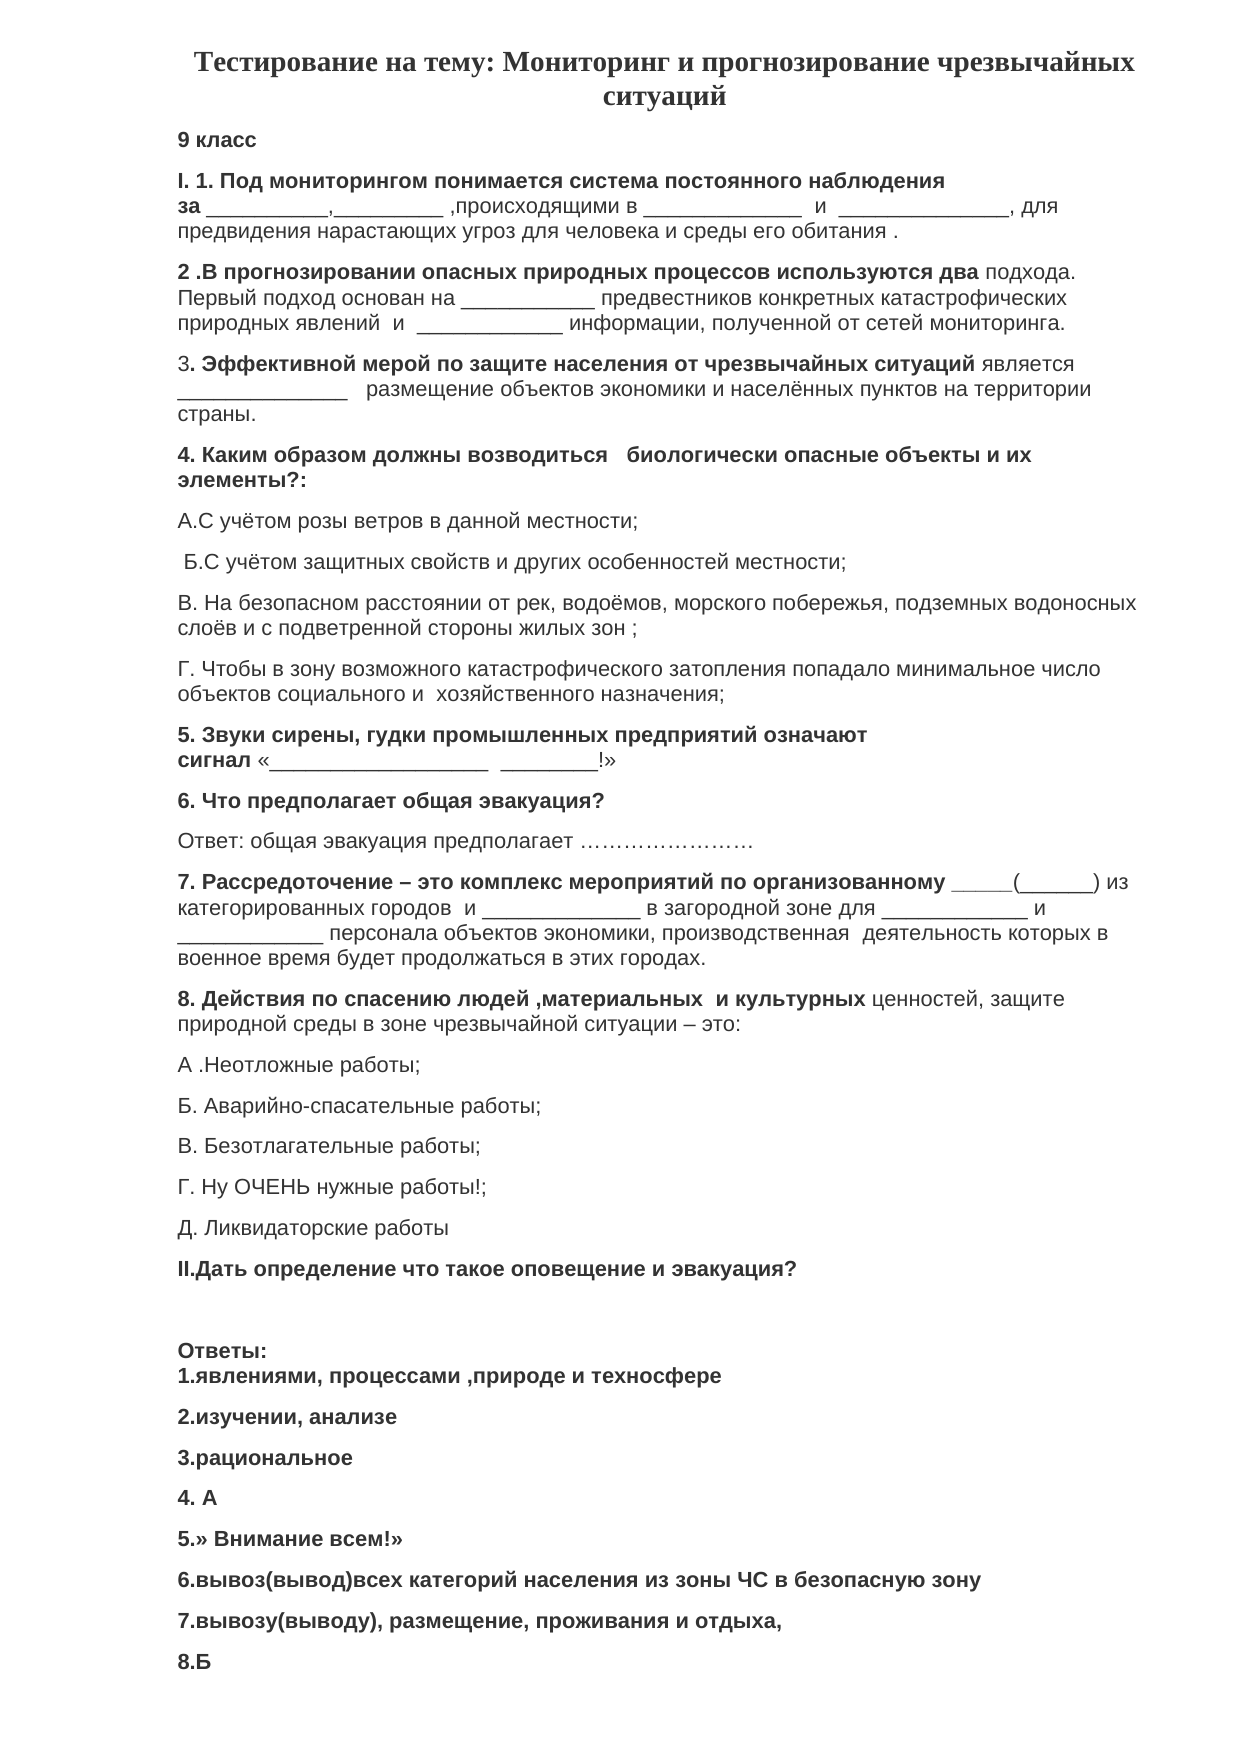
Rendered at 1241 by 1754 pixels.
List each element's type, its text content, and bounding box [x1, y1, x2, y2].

text 7. Рассредоточение – это комплекс мероприятий по организованному _____(______) из категорированных городов и _____________ в загородной зоне для ____________ и ____________ персонала объектов экономики, производственная деятельность которых в военное время будет продолжаться в этих городах. [177, 869, 1152, 970]
text 8. Действия по спасению людей ,материальных и культурных ценностей, защите природной среды в зоне чрезвычайной ситуации – это: [177, 986, 1152, 1036]
text II.Дать определение что такое оповещение и эвакуация? [177, 1256, 1152, 1281]
text Г. Чтобы в зону возможного катастрофического затопления попадало минимальное число объектов социального и хозяйственного назначения; [177, 655, 1152, 706]
text Г. Ну ОЧЕНЬ нужные работы!; [177, 1174, 1152, 1199]
text 3.рациональное [177, 1444, 1152, 1469]
text 3. Эффективной мерой по защите населения от чрезвычайных ситуаций является ______________ размещение объектов экономики и населённых пунктов на территории страны. [177, 350, 1152, 426]
text Тестирование на тему: Мониторинг и прогнозирование чрезвычайных ситуаций [177, 44, 603, 111]
text 2.изучении, анализе [177, 1403, 1152, 1429]
text В. На безопасном расстоянии от рек, водоёмов, морского побережья, подземных водоносных слоёв и с подветренной стороны жилых зон ; [177, 589, 1152, 640]
text 4. Каким образом должны возводиться биологически опасные объекты и их элементы?: [177, 442, 1152, 492]
text 5. Звуки сирены, гудки промышленных предприятий означают сигнал «__________________ ________!» [177, 721, 1152, 772]
text 2 .В прогнозировании опасных природных процессов используются два подхода. Первый подход основан на ___________ предвестников конкретных катастрофических природных явлений и ____________ информации, полученной от сетей мониторинга. [177, 259, 1152, 335]
text 7.вывозу(выводу), размещение, проживания и отдыха, [177, 1608, 1152, 1633]
text Тестирование на тему: Мониторинг и прогнозирование чрезвычайных ситуаций [726, 44, 1152, 111]
text 6. Что предполагает общая эвакуация? [177, 787, 1152, 813]
text 6.вывоз(вывод)всех категорий населения из зоны ЧС в безопасную зону [177, 1567, 1152, 1592]
text 8.Б [177, 1648, 1152, 1674]
text Ответ: общая эвакуация предполагает …………………… [177, 828, 1152, 853]
text 9 класс [177, 127, 1152, 152]
text Ответы: 1.явлениями, процессами ,природе и техносфере [177, 1337, 1152, 1388]
text Д. Ликвидаторские работы [177, 1215, 1152, 1240]
text I. 1. Под мониторингом понимается система постоянного наблюдения за __________,_________ ,происходящими в _____________ и ______________, для предвидения нарастающих угроз для человека и среды его обитания . [177, 168, 1152, 243]
text А.С учётом розы ветров в данной местности; [177, 508, 1152, 533]
text А .Неотложные работы; [177, 1052, 1152, 1077]
text Б.С учётом защитных свойств и других особенностей местности; [177, 548, 1152, 574]
text Б. Аварийно-спасательные работы; [177, 1092, 1152, 1118]
text В. Безотлагательные работы; [177, 1133, 1152, 1158]
text 5.» Внимание всем!» [177, 1526, 1152, 1551]
text 4. А [177, 1485, 1152, 1510]
